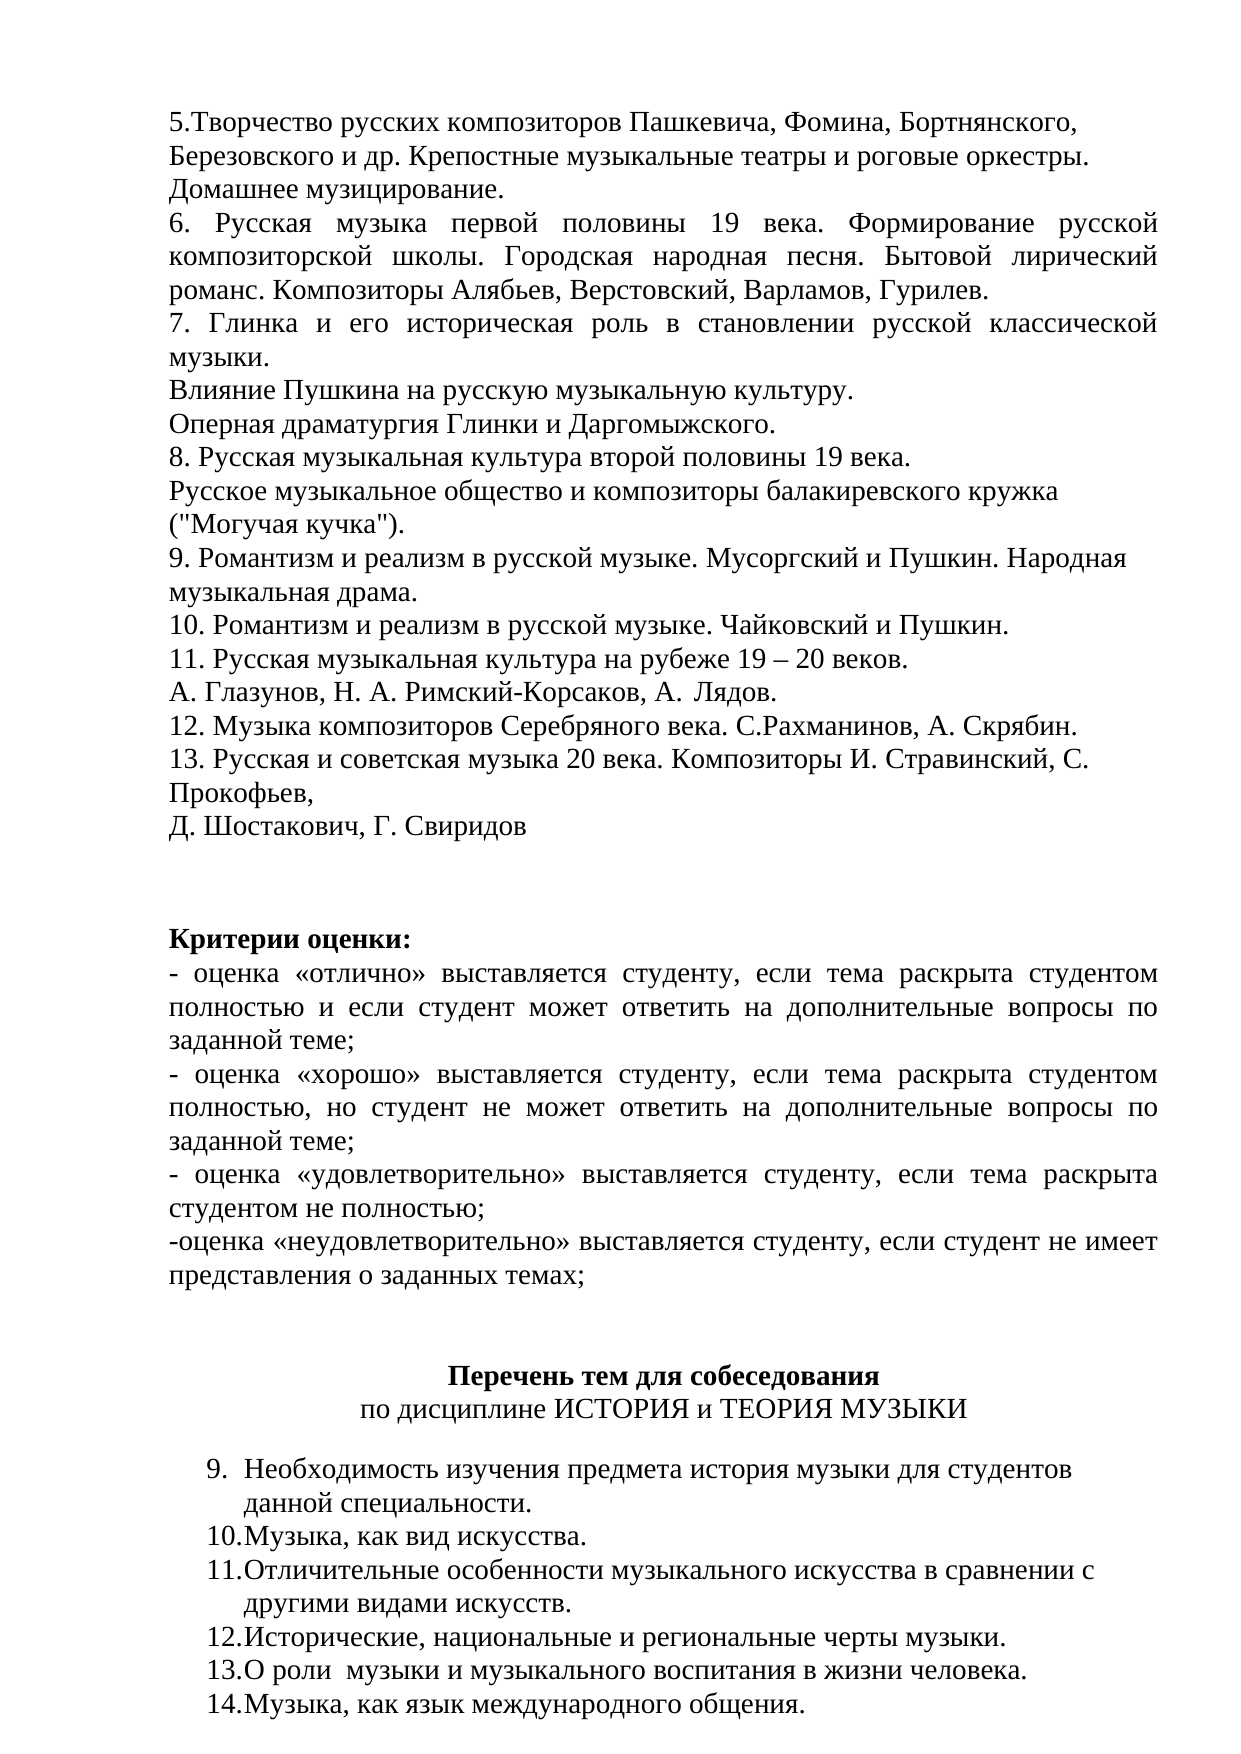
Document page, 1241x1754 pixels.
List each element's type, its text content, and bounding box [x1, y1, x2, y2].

text по дисциплине ИСТОРИЯ и ТЕОРИЯ МУЗЫКИ [169, 1391, 1159, 1425]
text -оценка «неудовлетворительно» выставляется студенту, если студент не имеет представления о заданных темах; [169, 1223, 1159, 1291]
text А. Глазунов, Н. А. Римский-Корсаков, А. Лядов. [169, 674, 1159, 708]
text 12. Музыка композиторов Серебряного века. С.Рахманинов, А. Скрябин. [169, 708, 1159, 741]
text - оценка «удовлетворительно» выставляется студенту, если тема раскрыта студентом не полностью; [169, 1156, 1159, 1223]
list Отличительные особенности музыкального искусства в сравнении с другими видами искусств. [206, 1552, 1159, 1619]
list О роли музыки и музыкального воспитания в жизни человека. [206, 1652, 1159, 1686]
list Музыка, как вид искусства. [206, 1518, 1159, 1552]
text 8. Русская музыкальная культура второй половины 19 века. [169, 439, 1159, 473]
text 10. Романтизм и реализм в русской музыке. Чайковский и Пушкин. [169, 607, 1159, 641]
list Исторические, национальные и региональные черты музыки. [206, 1619, 1159, 1652]
text 13. Русская и советская музыка 20 века. Композиторы И. Стравинский, С. Прокофьев, [169, 741, 1159, 808]
text 5.Творчество русских композиторов Пашкевича, Фомина, Бортнянского, Березовского и др. Крепостные музыкальные театры и роговые оркестры. Домашнее музицирование. [169, 104, 1159, 205]
text - оценка «хорошо» выставляется студенту, если тема раскрыта студентом полностью, но студент не может ответить на дополнительные вопросы по заданной теме; [169, 1056, 1159, 1156]
text 6. Русская музыка первой половины 19 века. Формирование русской композиторской школы. Городская народная песня. Бытовой лирический романс. Композиторы Алябьев, Верстовский, Варламов, Гурилев. [169, 205, 1159, 305]
list Музыка, как язык международного общения. [206, 1686, 1159, 1719]
text Перечень тем для собеседования [169, 1358, 1159, 1391]
text 9. Романтизм и реализм в русской музыке. Мусоргский и Пушкин. Народная музыкальная драма. [169, 540, 1159, 607]
text Критерии оценки: [169, 922, 1159, 955]
text Русское музыкальное общество и композиторы балакиревского кружка ("Могучая кучка"). [169, 473, 1159, 540]
list Необходимость изучения предмета история музыки для студентов данной специальности. [206, 1451, 1159, 1518]
text Д. Шостакович, Г. Свиридов [169, 808, 1159, 842]
text Влияние Пушкина на русскую музыкальную культуру. [169, 372, 1159, 406]
text Оперная драматургия Глинки и Даргомыжского. [169, 406, 1159, 439]
text 11. Русская музыкальная культура на рубеже 19 – 20 веков. [169, 641, 1159, 674]
text 7. Глинка и его историческая роль в становлении русской классической музыки. [169, 305, 1159, 372]
text - оценка «отлично» выставляется студенту, если тема раскрыта студентом полностью и если студент может ответить на дополнительные вопросы по заданной теме; [169, 955, 1159, 1056]
